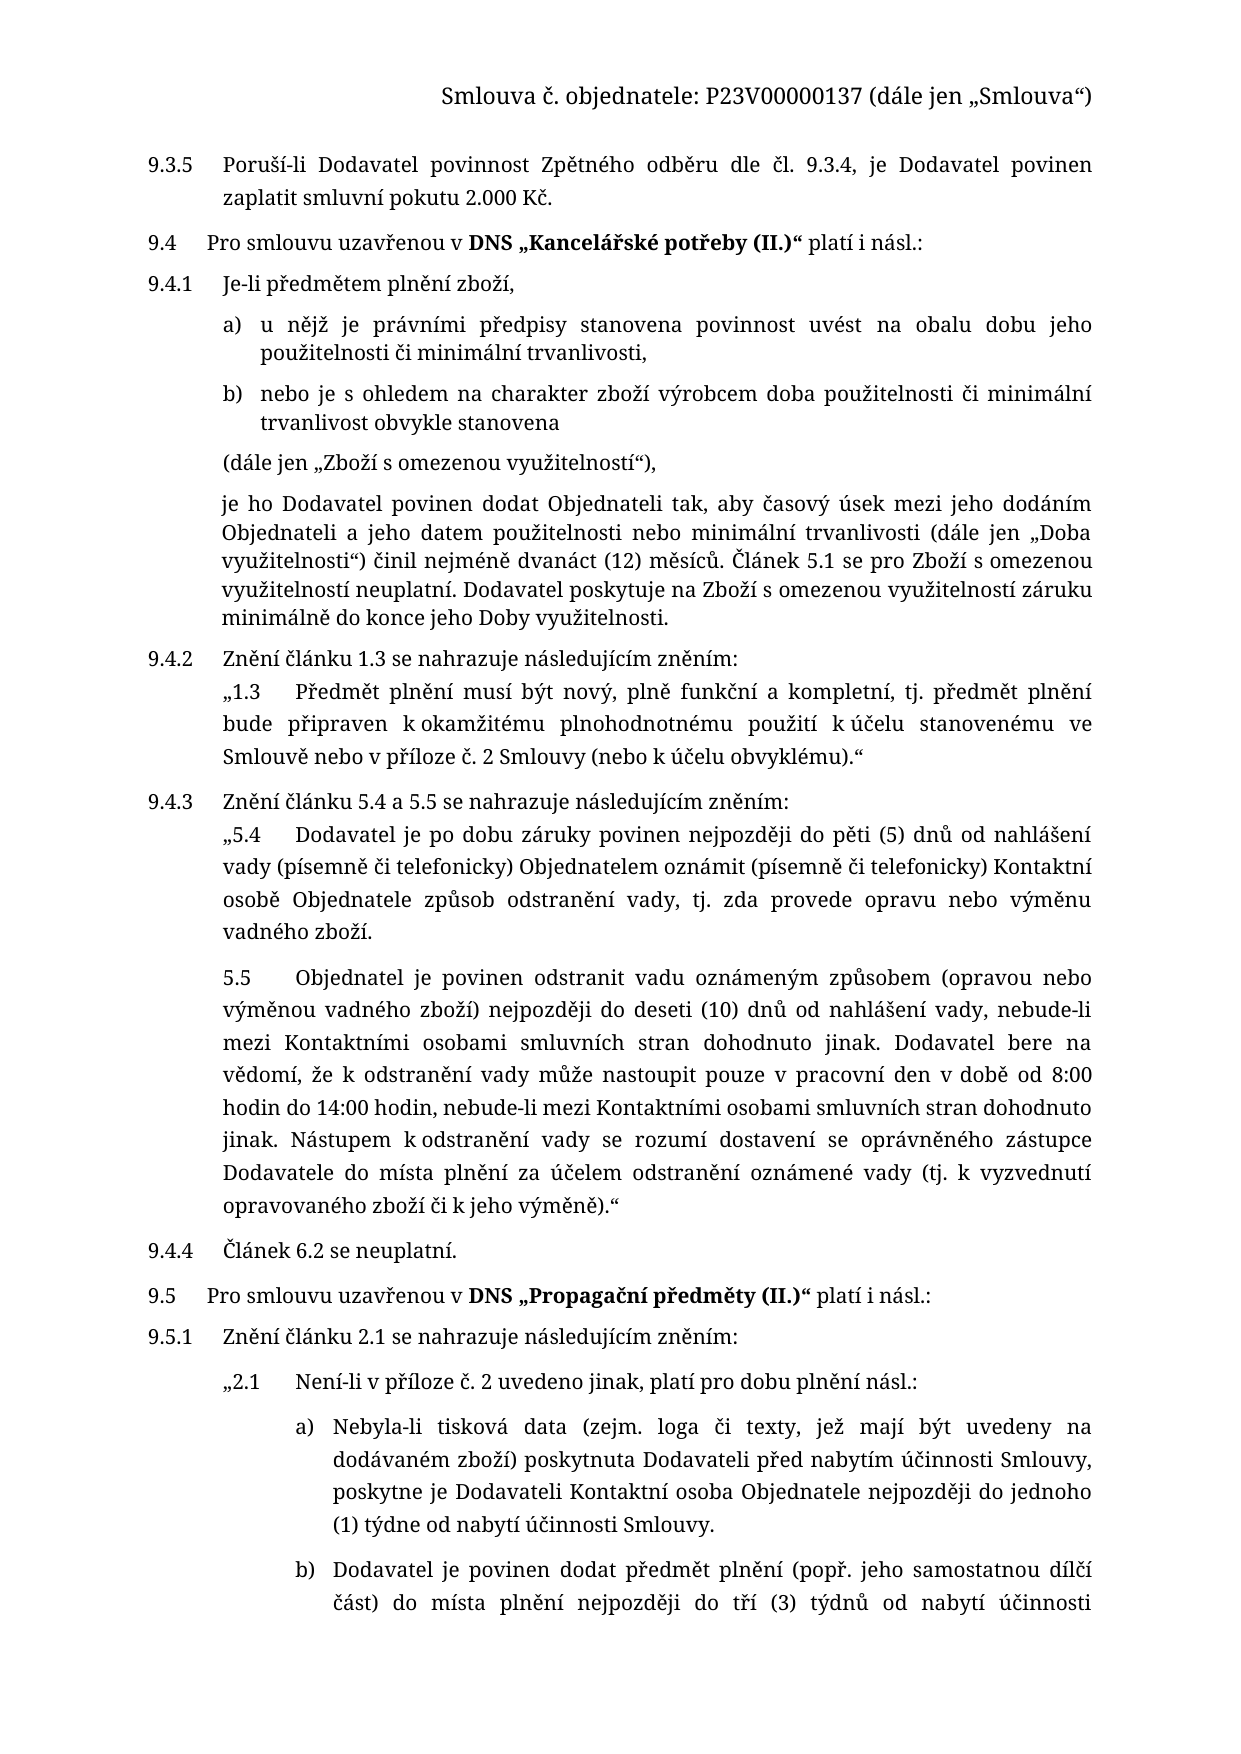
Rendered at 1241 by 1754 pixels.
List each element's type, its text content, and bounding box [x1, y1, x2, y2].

list Poruší-li Dodavatel povinnost Zpětného odběru dle čl. 9.3.4, je Dodavatel povinen zaplatit smluvní pokutu 2.000 Kč. [148, 150, 1093, 211]
list Je-li předmětem plnění zboží, [148, 269, 1093, 297]
list Pro smlouvu uzavřenou v DNS „Propagační předměty (II.)“ platí i násl.: [148, 1281, 1093, 1309]
list 5.5 Objednatel je povinen odstranit vadu oznámeným způsobem (opravou nebo výměnou vadného zboží) nejpozději do deseti (10) dnů od nahlášení vady, nebude-li mezi Kontaktními osobami smluvních stran dohodnuto jinak. Dodavatel bere na vědomí, že k odstranění vady může nastoupit pouze v pracovní den v době od 8:00 hodin do 14:00 hodin, nebude-li mezi Kontaktními osobami smluvních stran dohodnuto jinak. Nástupem k odstranění vady se rozumí dostavení se oprávněného zástupce Dodavatele do místa plnění za účelem odstranění oznámené vady (tj. k vyzvednutí opravovaného zboží či k jeho výměně).“ [223, 963, 1093, 1219]
list Článek 6.2 se neuplatní. [148, 1236, 1093, 1264]
list Znění článku 1.3 se nahrazuje následujícím zněním: [148, 644, 1093, 673]
list u nějž je právními předpisy stanovena povinnost uvést na obalu dobu jeho použitelnosti či minimální trvanlivosti, [223, 310, 1093, 367]
list Nebyla-li tisková data (zejm. loga či texty, jež mají být uvedeny na dodávaném zboží) poskytnuta Dodavateli před nabytím účinnosti Smlouvy, poskytne je Dodavateli Kontaktní osoba Objednatele nejpozději do jednoho (1) týdne od nabytí účinnosti Smlouvy. [295, 1412, 1093, 1538]
list Pro smlouvu uzavřenou v DNS „Kancelářské potřeby (II.)“ platí i násl.: [148, 228, 1093, 256]
list „2.1 Není-li v příloze č. 2 uvedeno jinak, platí pro dobu plnění násl.: [223, 1367, 1093, 1396]
list „5.4 Dodavatel je po dobu záruky povinen nejpozději do pěti (5) dnů od nahlášení vady (písemně či telefonicky) Objednatelem oznámit (písemně či telefonicky) Kontaktní osobě Objednatele způsob odstranění vady, tj. zda provede opravu nebo výměnu vadného zboží. [223, 820, 1093, 946]
list Znění článku 5.4 a 5.5 se nahrazuje následujícím zněním: [148, 787, 1093, 816]
text (dále jen „Zboží s omezenou využitelností“), [223, 448, 1093, 477]
list Znění článku 2.1 se nahrazuje následujícím zněním: [148, 1322, 1093, 1350]
text je ho Dodavatel povinen dodat Objednateli tak, aby časový úsek mezi jeho dodáním Objednateli a jeho datem použitelnosti nebo minimální trvanlivosti (dále jen „Doba využitelnosti“) činil nejméně dvanáct (12) měsíců. Článek 5.1 se pro Zboží s omezenou využitelností neuplatní. Dodavatel poskytuje na Zboží s omezenou využitelností záruku minimálně do konce jeho Doby využitelnosti. [221, 489, 1093, 632]
list „1.3 Předmět plnění musí být nový, plně funkční a kompletní, tj. předmět plnění bude připraven k okamžitému plnohodnotnému použití k účelu stanovenému ve Smlouvě nebo v příloze č. 2 Smlouvy (nebo k účelu obvyklému).“ [223, 677, 1093, 770]
list nebo je s ohledem na charakter zboží výrobcem doba použitelnosti či minimální trvanlivost obvykle stanovena [223, 379, 1093, 436]
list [295, 1555, 1093, 1616]
